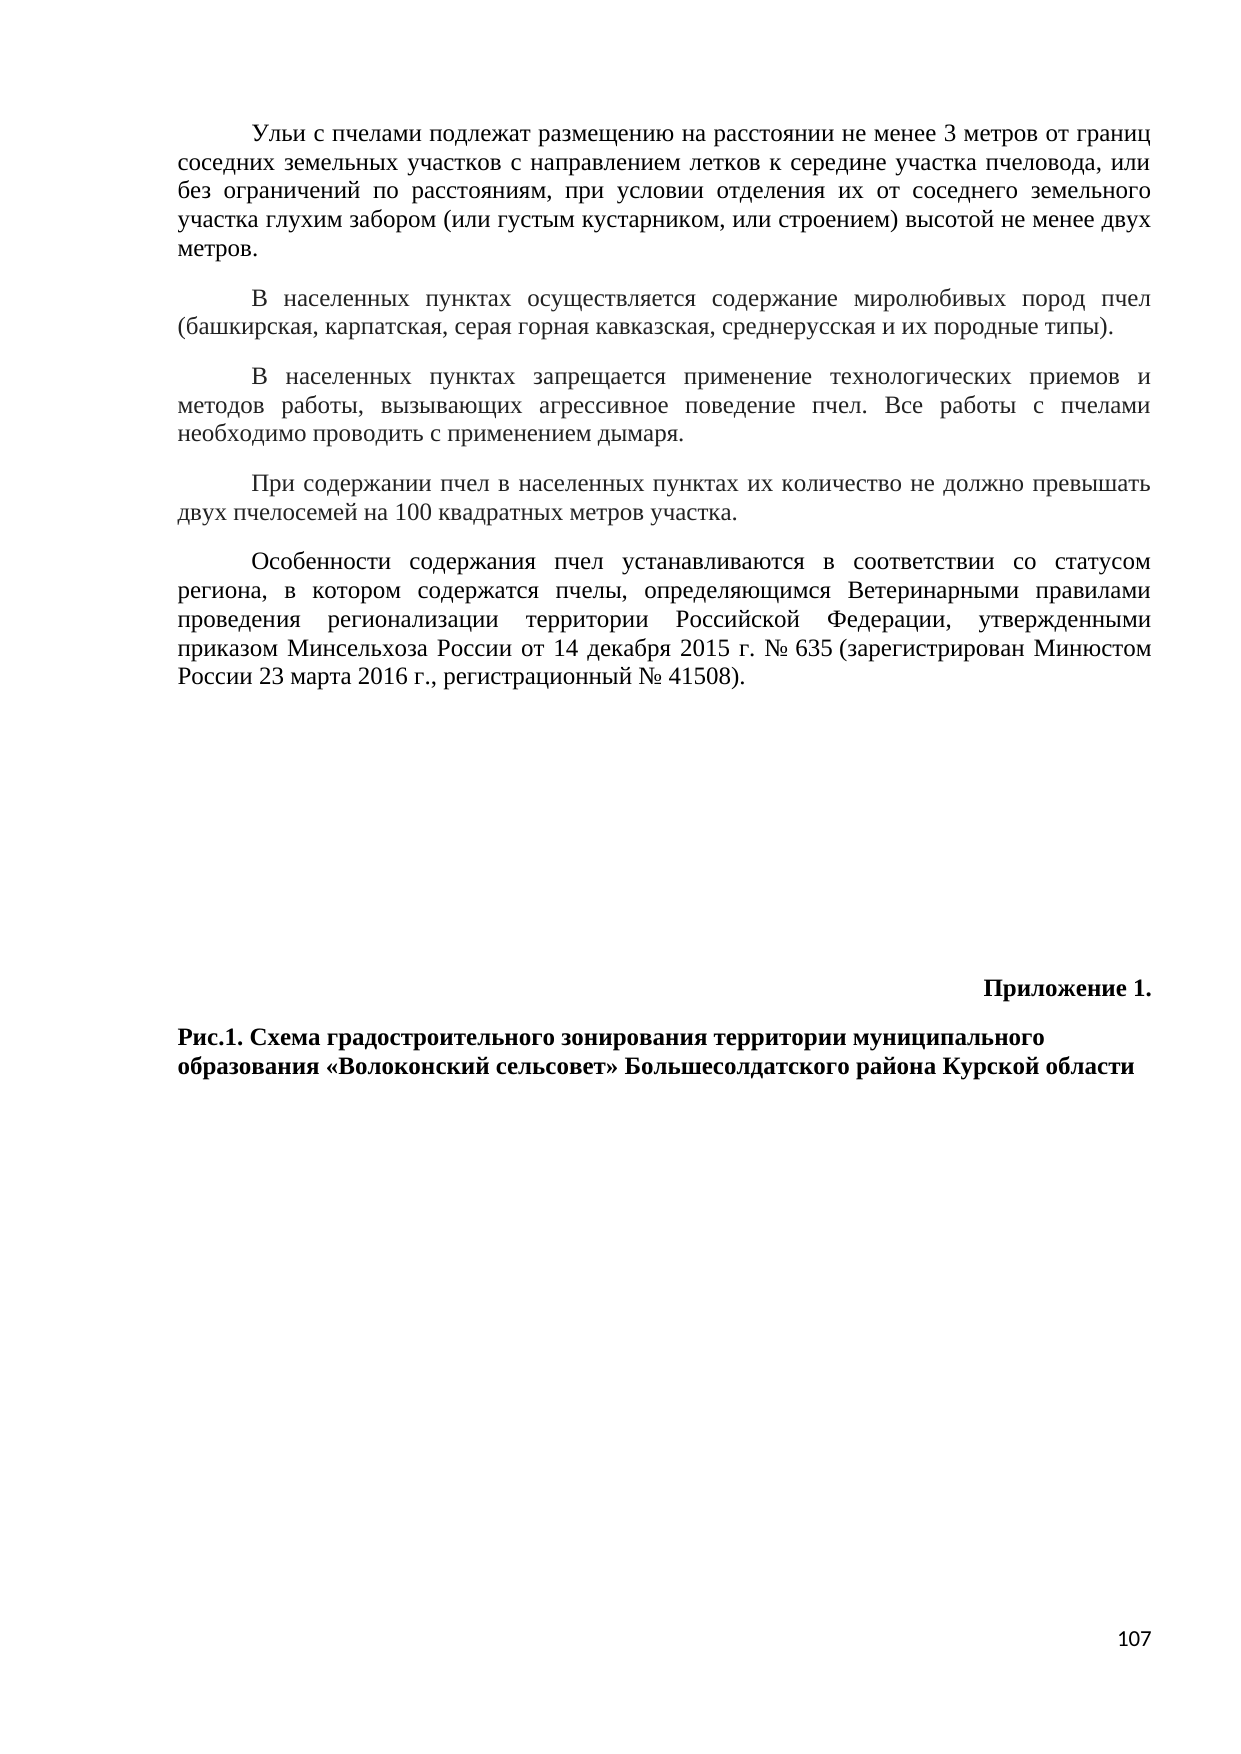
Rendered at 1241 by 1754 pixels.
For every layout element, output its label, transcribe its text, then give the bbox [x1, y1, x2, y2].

text В населенных пунктах осуществляется содержание миролюбивых пород пчел (башкирская, карпатская, серая горная кавказская, среднерусская и их породные типы). [177, 283, 1152, 340]
text Особенности содержания пчел устанавливаются в соответствии со статусом региона, в котором содержатся пчелы, определяющимся Ветеринарными правилами проведения регионализации территории Российской Федерации, утвержденными приказом Минсельхоза России от 14 декабря 2015 г. № 635 (зарегистрирован Минюстом России 23 марта 2016 г., регистрационный № 41508). [177, 546, 1152, 690]
text Ульи с пчелами подлежат размещению на расстоянии не менее 3 метров от границ соседних земельных участков с направлением летков к середине участка пчеловода, или без ограничений по расстояниям, при условии отделения их от соседнего земельного участка глухим забором (или густым кустарником, или строением) высотой не менее двух метров. [177, 118, 1152, 262]
text При содержании пчел в населенных пунктах их количество не должно превышать двух пчелосемей на 100 квадратных метров участка. [177, 468, 1152, 526]
text Приложение 1. [177, 973, 1152, 1001]
text Рис.1. Схема градостроительного зонирования территории муниципального образования «Волоконский сельсовет» Большесолдатского района Курской области [177, 1022, 1152, 1080]
text В населенных пунктах запрещается применение технологических приемов и методов работы, вызывающих агрессивное поведение пчел. Все работы с пчелами необходимо проводить с применением дымаря. [177, 361, 1152, 447]
